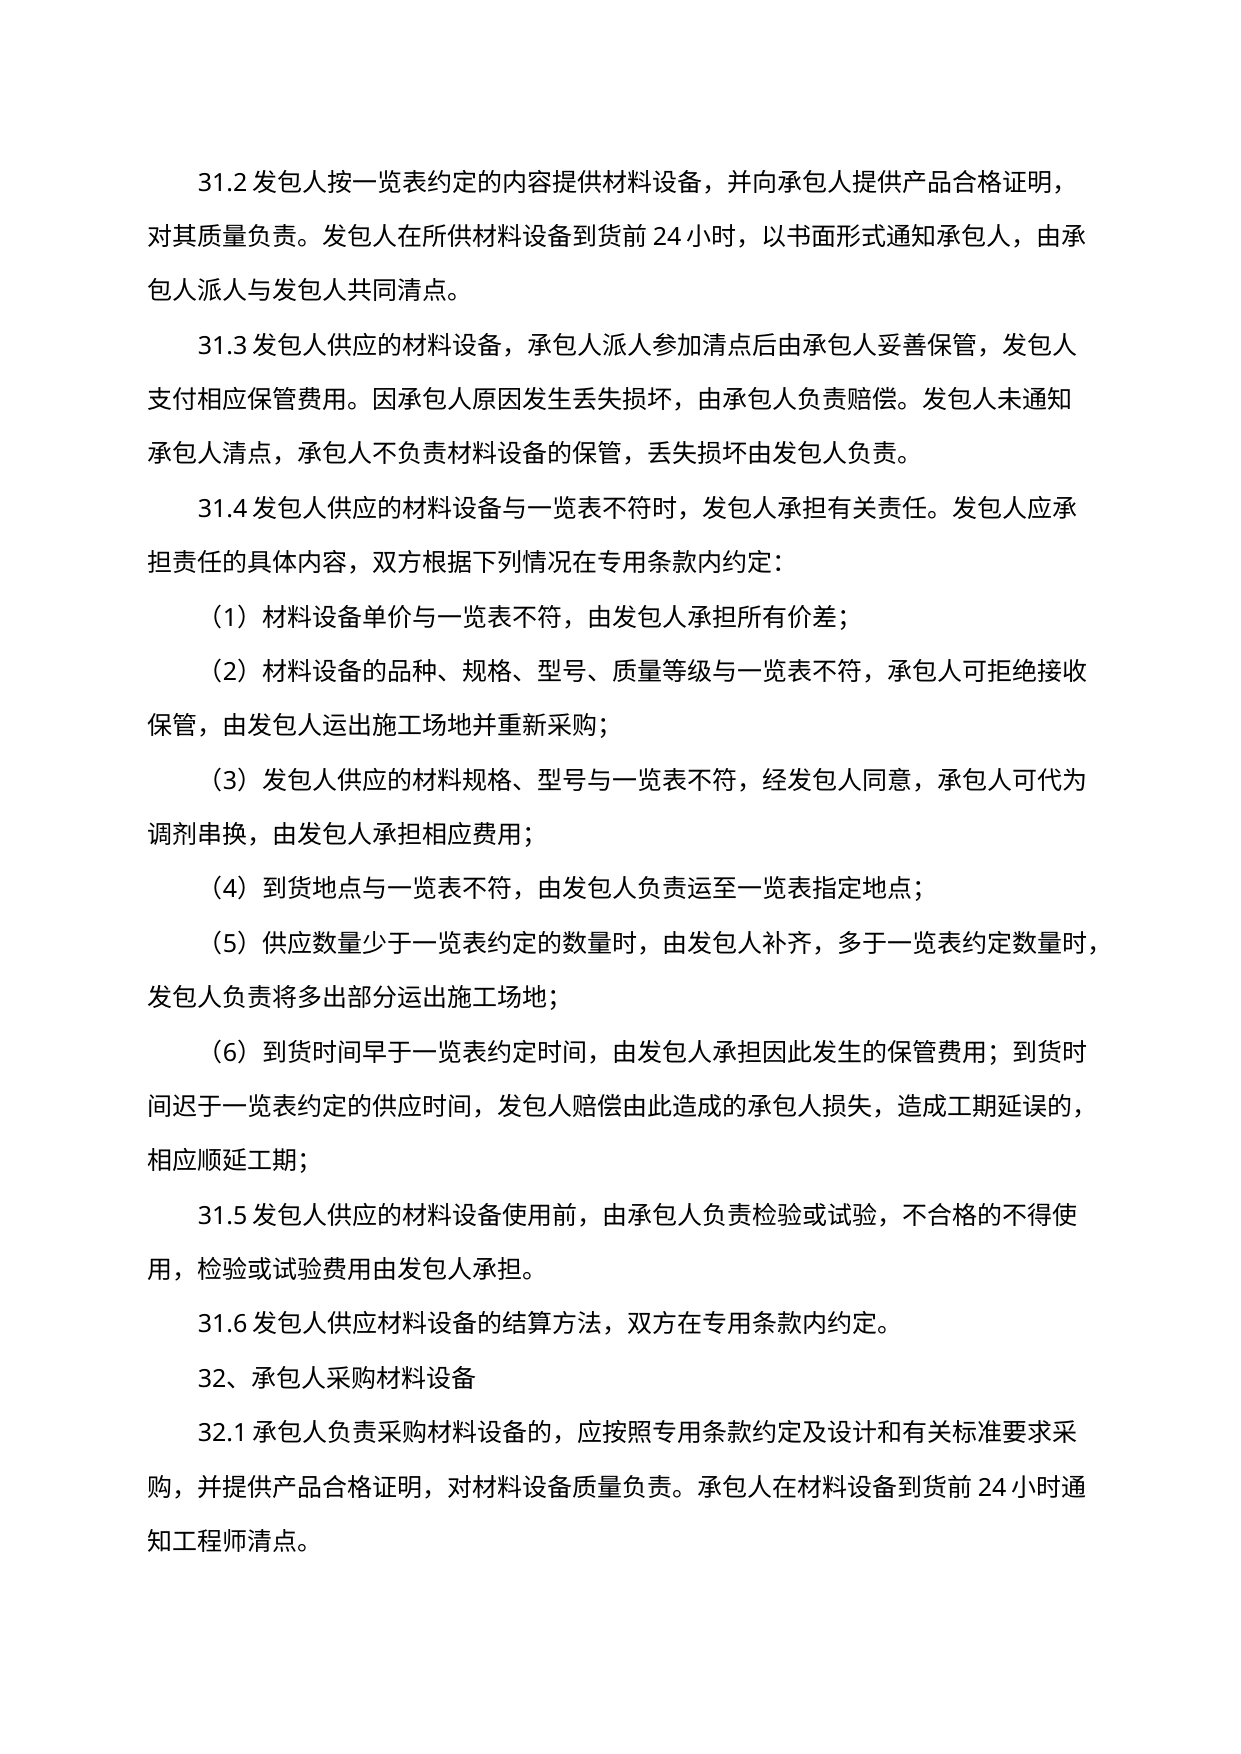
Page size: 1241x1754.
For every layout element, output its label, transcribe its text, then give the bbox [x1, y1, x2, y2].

text （4）到货地点与一览表不符，由发包人负责运至一览表指定地点； [148, 869, 1093, 905]
text 31.5发包人供应的材料设备使用前，由承包人负责检验或试验，不合格的不得使用，检验或试验费用由发包人承担。 [148, 1195, 1093, 1286]
text 32、承包人采购材料设备 [148, 1358, 1093, 1394]
text （5）供应数量少于一览表约定的数量时，由发包人补齐，多于一览表约定数量时，发包人负责将多出部分运出施工场地； [148, 923, 1093, 1014]
text 31.2发包人按一览表约定的内容提供材料设备，并向承包人提供产品合格证明，对其质量负责。发包人在所供材料设备到货前24小时，以书面形式通知承包人，由承包人派人与发包人共同清点。 [148, 162, 1093, 307]
text （3）发包人供应的材料规格、型号与一览表不符，经发包人同意，承包人可代为调剂串换，由发包人承担相应费用； [148, 760, 1093, 851]
text 31.6发包人供应材料设备的结算方法，双方在专用条款内约定。 [148, 1304, 1093, 1340]
text 31.3发包人供应的材料设备，承包人派人参加清点后由承包人妥善保管，发包人支付相应保管费用。因承包人原因发生丢失损坏，由承包人负责赔偿。发包人未通知承包人清点，承包人不负责材料设备的保管，丢失损坏由发包人负责。 [148, 325, 1093, 470]
text （2）材料设备的品种、规格、型号、质量等级与一览表不符，承包人可拒绝接收保管，由发包人运出施工场地并重新采购； [148, 651, 1093, 742]
text （1）材料设备单价与一览表不符，由发包人承担所有价差； [148, 597, 1093, 633]
text 32.1承包人负责采购材料设备的，应按照专用条款约定及设计和有关标准要求采购，并提供产品合格证明，对材料设备质量负责。承包人在材料设备到货前24小时通知工程师清点。 [148, 1413, 1093, 1558]
text 31.4发包人供应的材料设备与一览表不符时，发包人承担有关责任。发包人应承担责任的具体内容，双方根据下列情况在专用条款内约定： [148, 488, 1093, 579]
text （6）到货时间早于一览表约定时间，由发包人承担因此发生的保管费用；到货时间迟于一览表约定的供应时间，发包人赔偿由此造成的承包人损失，造成工期延误的，相应顺延工期； [148, 1032, 1093, 1177]
